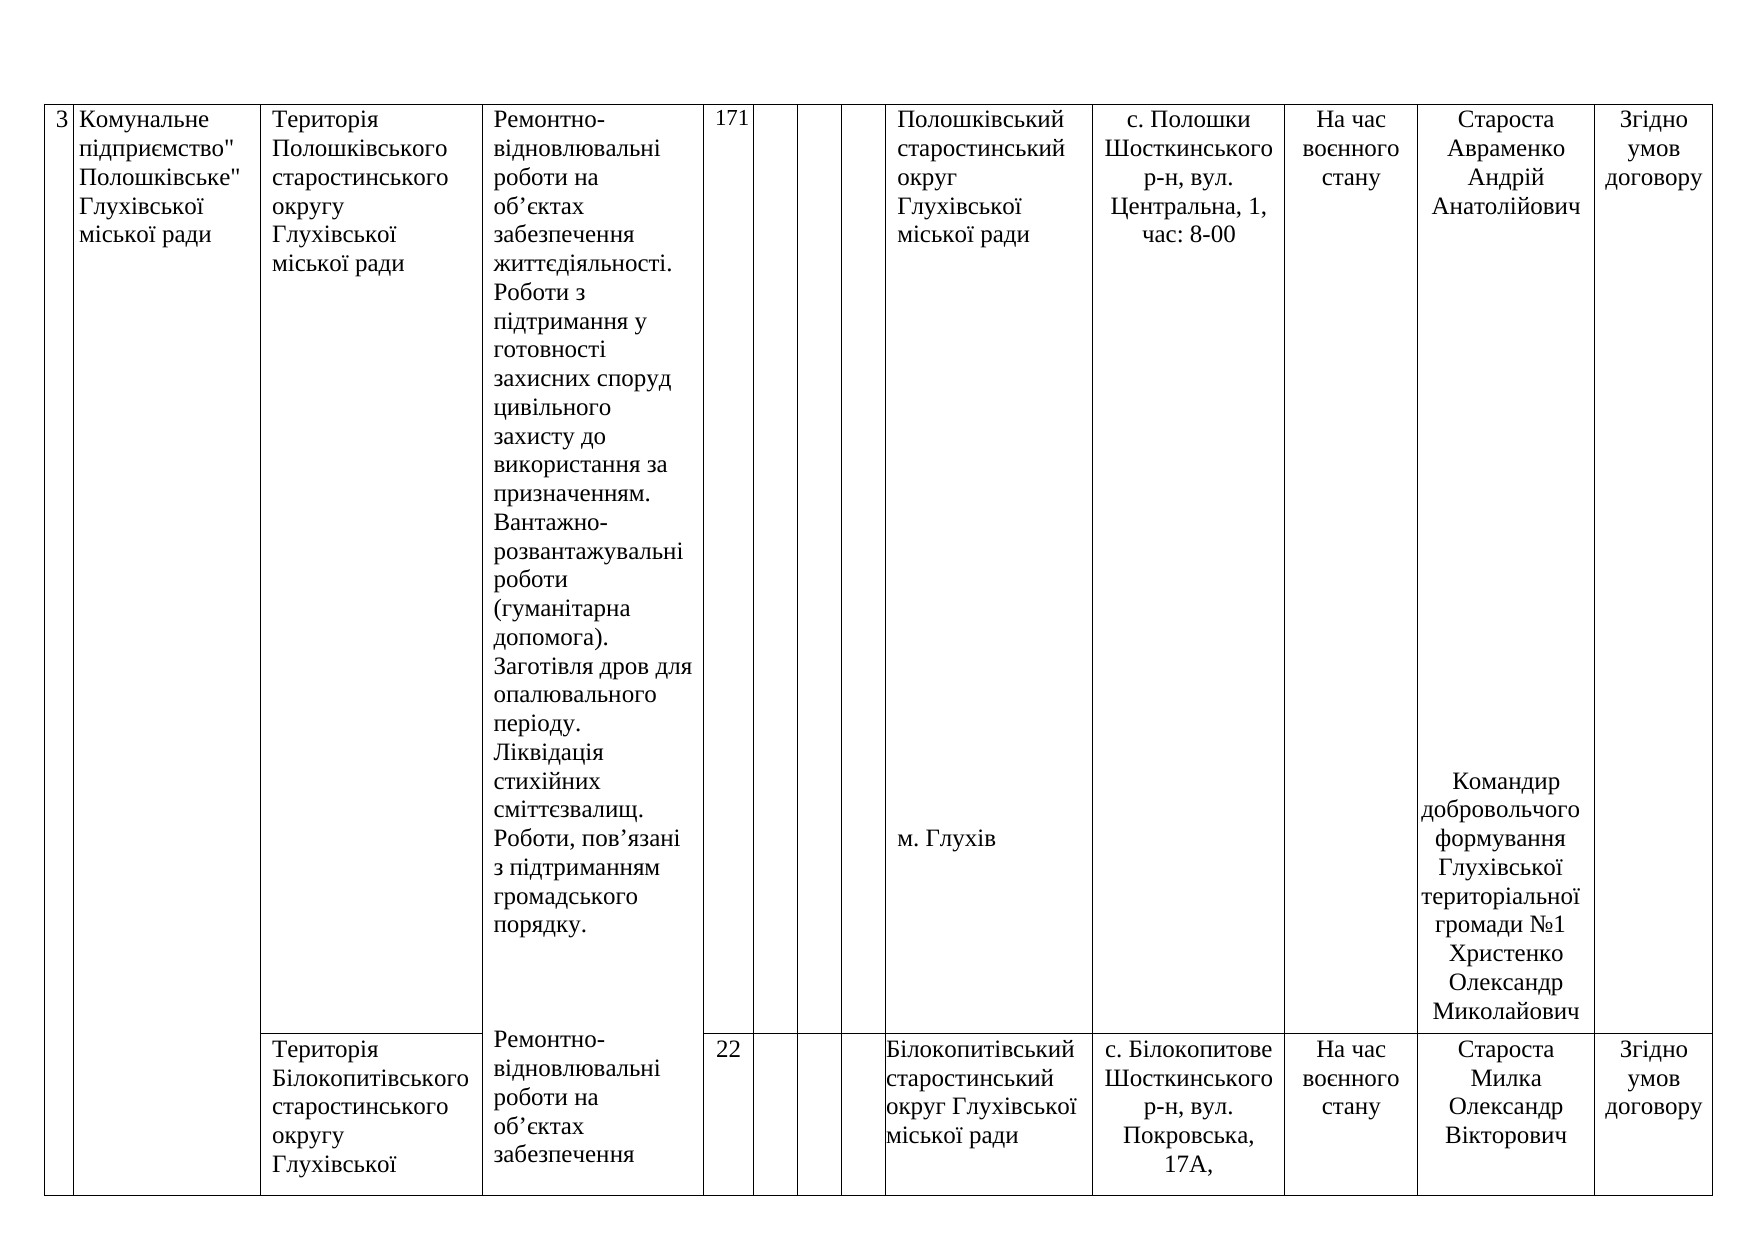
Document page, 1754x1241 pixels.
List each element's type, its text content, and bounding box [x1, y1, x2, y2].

table_cell с. Полошки Шосткинського р-н, вул. Центральна, 1, час: 8-00 [1093, 105, 1284, 1033]
table_cell [754, 1034, 797, 1195]
table_cell Територія Полошківського старостинського округу Глухівської міської ради [261, 105, 482, 1033]
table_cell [1285, 105, 1417, 1033]
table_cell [1595, 105, 1712, 1033]
table_cell Комунальне підприємство" Полошківське" Глухівської міської ради [74, 105, 260, 1195]
table_cell 22 [704, 1034, 753, 1195]
table_cell [842, 1034, 885, 1195]
table_cell 3 [45, 105, 73, 1195]
table_cell [798, 1034, 841, 1195]
table_cell [842, 105, 885, 1033]
table_cell Ремонтно-відновлювальні роботи на об’єктах забезпечення життєдіяльності. Роботи з підтримання у готовності захисних споруд цивільного захисту до використання за призначенням. Вантажно-розвантажувальні роботи (гуманітарна допомога). Заготівля дров для опалювального періоду. Ліквідація стихійних сміттєзвалищ. Роботи, пов’язані з підтриманням громадського порядку. Ремонтно-відновлювальні роботи на об’єктах забезпечення життєдіяльності. Роботи з підтримання у готовності захисних споруд цивільного захисту до використання за призначенням. Вантажно-розвантажувальні роботи (гуманітарна допомога). Заготівля дров для опалювального періоду. Ліквідація стихійних сміттєзвалищ. [483, 105, 703, 1195]
table_cell Староста Авраменко Андрій Анатолійович Командир добровольчого формування Глухівської територіальної громади №1 Христенко Олександр Миколайович [1418, 105, 1594, 1033]
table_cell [1595, 1034, 1712, 1195]
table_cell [1418, 1034, 1594, 1195]
table_cell 171 [704, 105, 753, 1033]
table_cell [798, 105, 841, 1033]
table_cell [1093, 1034, 1284, 1195]
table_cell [886, 1034, 1092, 1195]
table_cell [754, 105, 797, 1033]
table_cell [1285, 1034, 1417, 1195]
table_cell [261, 1034, 482, 1195]
table_cell Полошківський старостинський округ Глухівської міської ради м. Глухів [886, 105, 1092, 1033]
